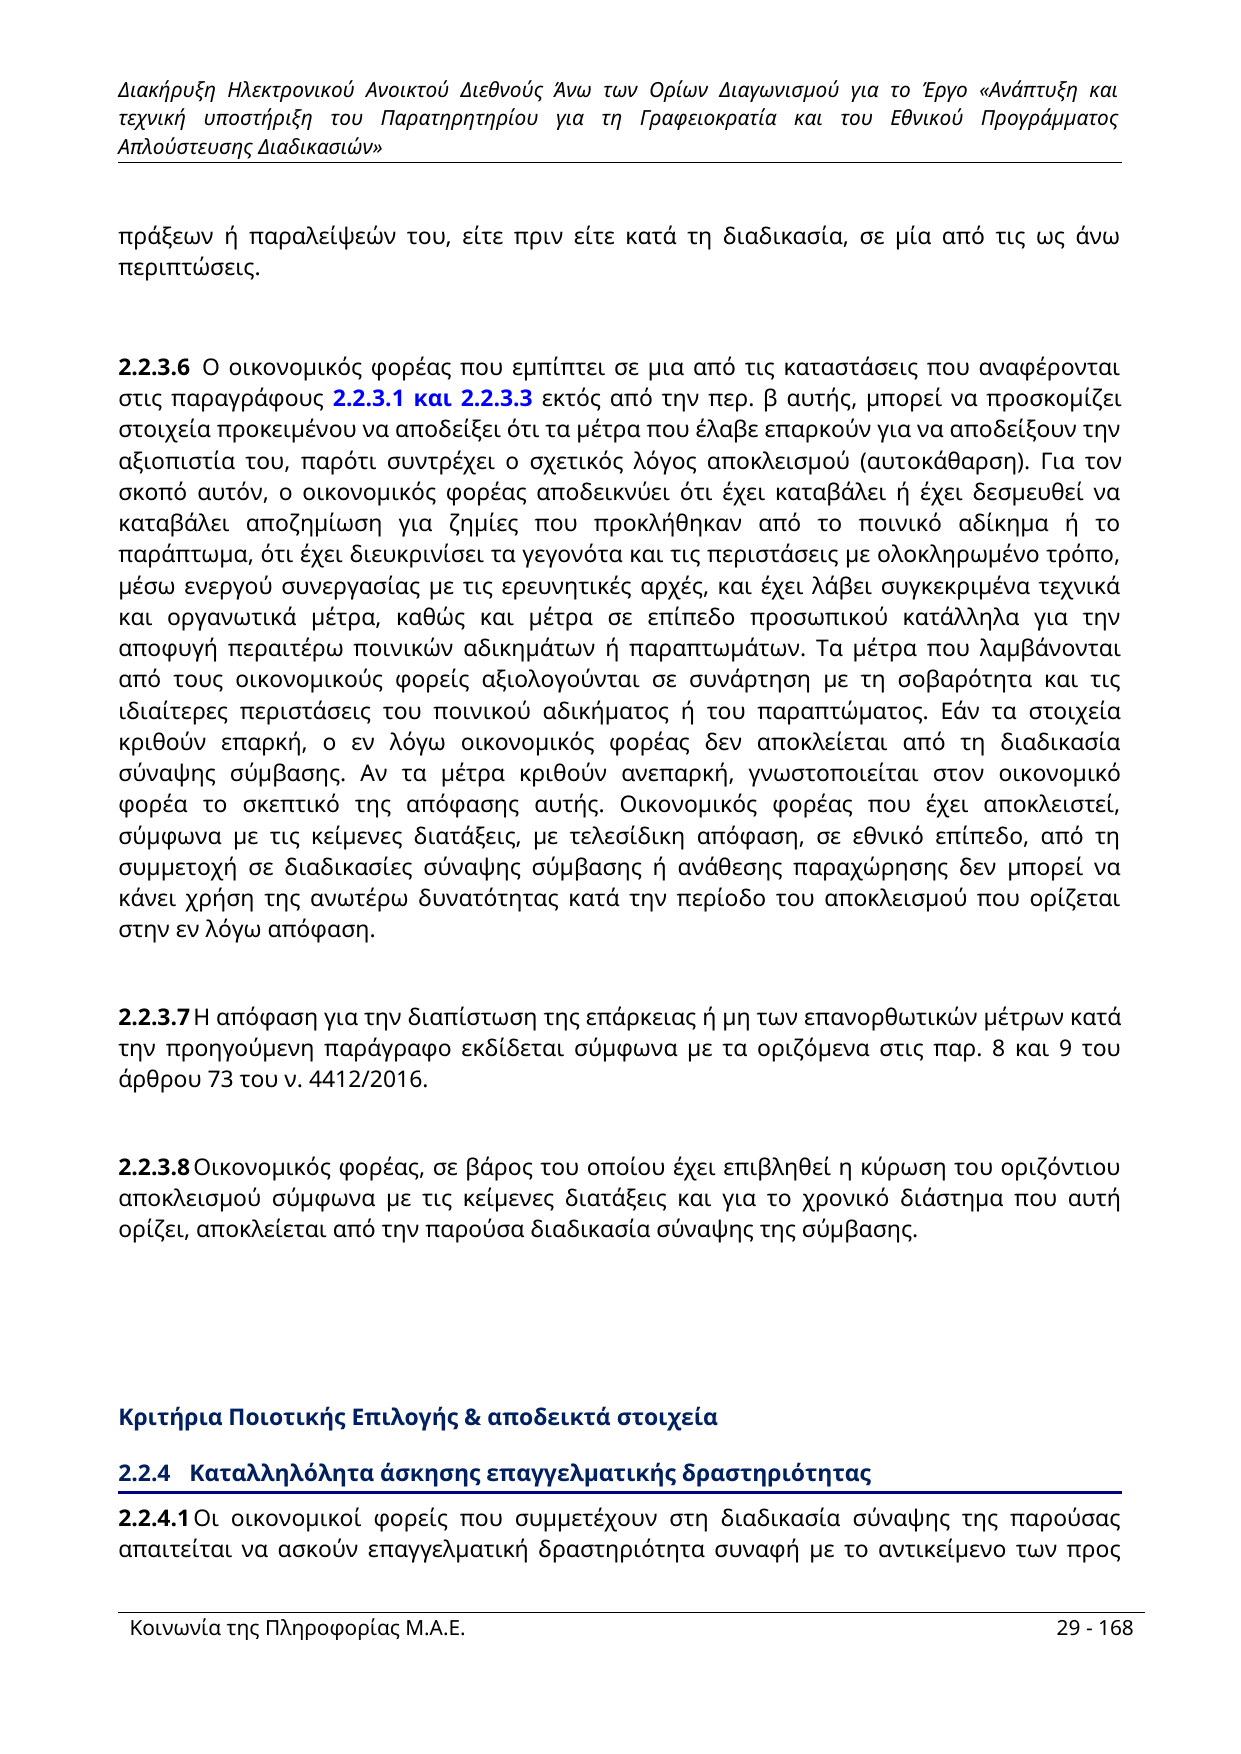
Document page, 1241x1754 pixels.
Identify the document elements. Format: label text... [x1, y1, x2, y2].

subtitle Καταλληλόλητα άσκησης επαγγελματικής δραστηριότητας [118, 1457, 1122, 1491]
text 2.2.3.7 Η απόφαση για την διαπίστωση της επάρκειας ή μη των επανορθωτικών μέτρων κατά την προηγούμενη παράγραφο εκδίδεται σύμφωνα με τα οριζόμενα στις παρ. 8 και 9 του άρθρου 73 του ν. 4412/2016. [118, 1001, 1122, 1095]
text 2.2.3.8 Οικονομικός φορέας, σε βάρος του οποίου έχει επιβληθεί η κύρωση του οριζόντιου αποκλεισμού σύμφωνα με τις κείμενες διατάξεις και για το χρονικό διάστημα που αυτή ορίζει, αποκλείεται από την παρούσα διαδικασία σύναψης της σύμβασης. [118, 1151, 1122, 1245]
text 2.2.3.6 Ο οικονομικός φορέας που εμπίπτει σε μια από τις καταστάσεις που αναφέρονται στις παραγράφους 2.2.3.1 και 2.2.3.3 εκτός από την περ. β αυτής, μπορεί να προσκομίζει στοιχεία προκειμένου να αποδείξει ότι τα μέτρα που έλαβε επαρκούν για να αποδείξουν την αξιοπιστία του, παρότι συντρέχει ο σχετικός λόγος αποκλεισμού (αυτoκάθαρση). Για τον σκοπό αυτόν, ο οικονομικός φορέας αποδεικνύει ότι έχει καταβάλει ή έχει δεσμευθεί να καταβάλει αποζημίωση για ζημίες που προκλήθηκαν από το ποινικό αδίκημα ή το παράπτωμα, ότι έχει διευκρινίσει τα γεγονότα και τις περιστάσεις με ολοκληρωμένο τρόπο, μέσω ενεργού συνεργασίας με τις ερευνητικές αρχές, και έχει λάβει συγκεκριμένα τεχνικά και οργανωτικά μέτρα, καθώς και μέτρα σε επίπεδο προσωπικού κατάλληλα για την αποφυγή περαιτέρω ποινικών αδικημάτων ή παραπτωμάτων. Τα μέτρα που λαμβάνονται από τους οικονομικούς φορείς αξιολογούνται σε συνάρτηση με τη σοβαρότητα και τις ιδιαίτερες περιστάσεις του ποινικού αδικήματος ή του παραπτώματος. Εάν τα στοιχεία κριθούν επαρκή, ο εν λόγω οικονομικός φορέας δεν αποκλείεται από τη διαδικασία σύναψης σύμβασης. Αν τα μέτρα κριθούν ανεπαρκή, γνωστοποιείται στον οικονομικό φορέα το σκεπτικό της απόφασης αυτής. Οικονομικός φορέας που έχει αποκλειστεί, σύμφωνα με τις κείμενες διατάξεις, με τελεσίδικη απόφαση, σε εθνικό επίπεδο, από τη συμμετοχή σε διαδικασίες σύναψης σύμβασης ή ανάθεσης παραχώρησης δεν μπορεί να κάνει χρήση της ανωτέρω δυνατότητας κατά την περίοδο του αποκλεισμού που ορίζεται στην εν λόγω απόφαση. [118, 351, 1122, 945]
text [118, 220, 1122, 282]
subtitle Κριτήρια Ποιοτικής Επιλογής & αποδεικτά στοιχεία [118, 1401, 1122, 1432]
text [118, 1502, 1122, 1564]
